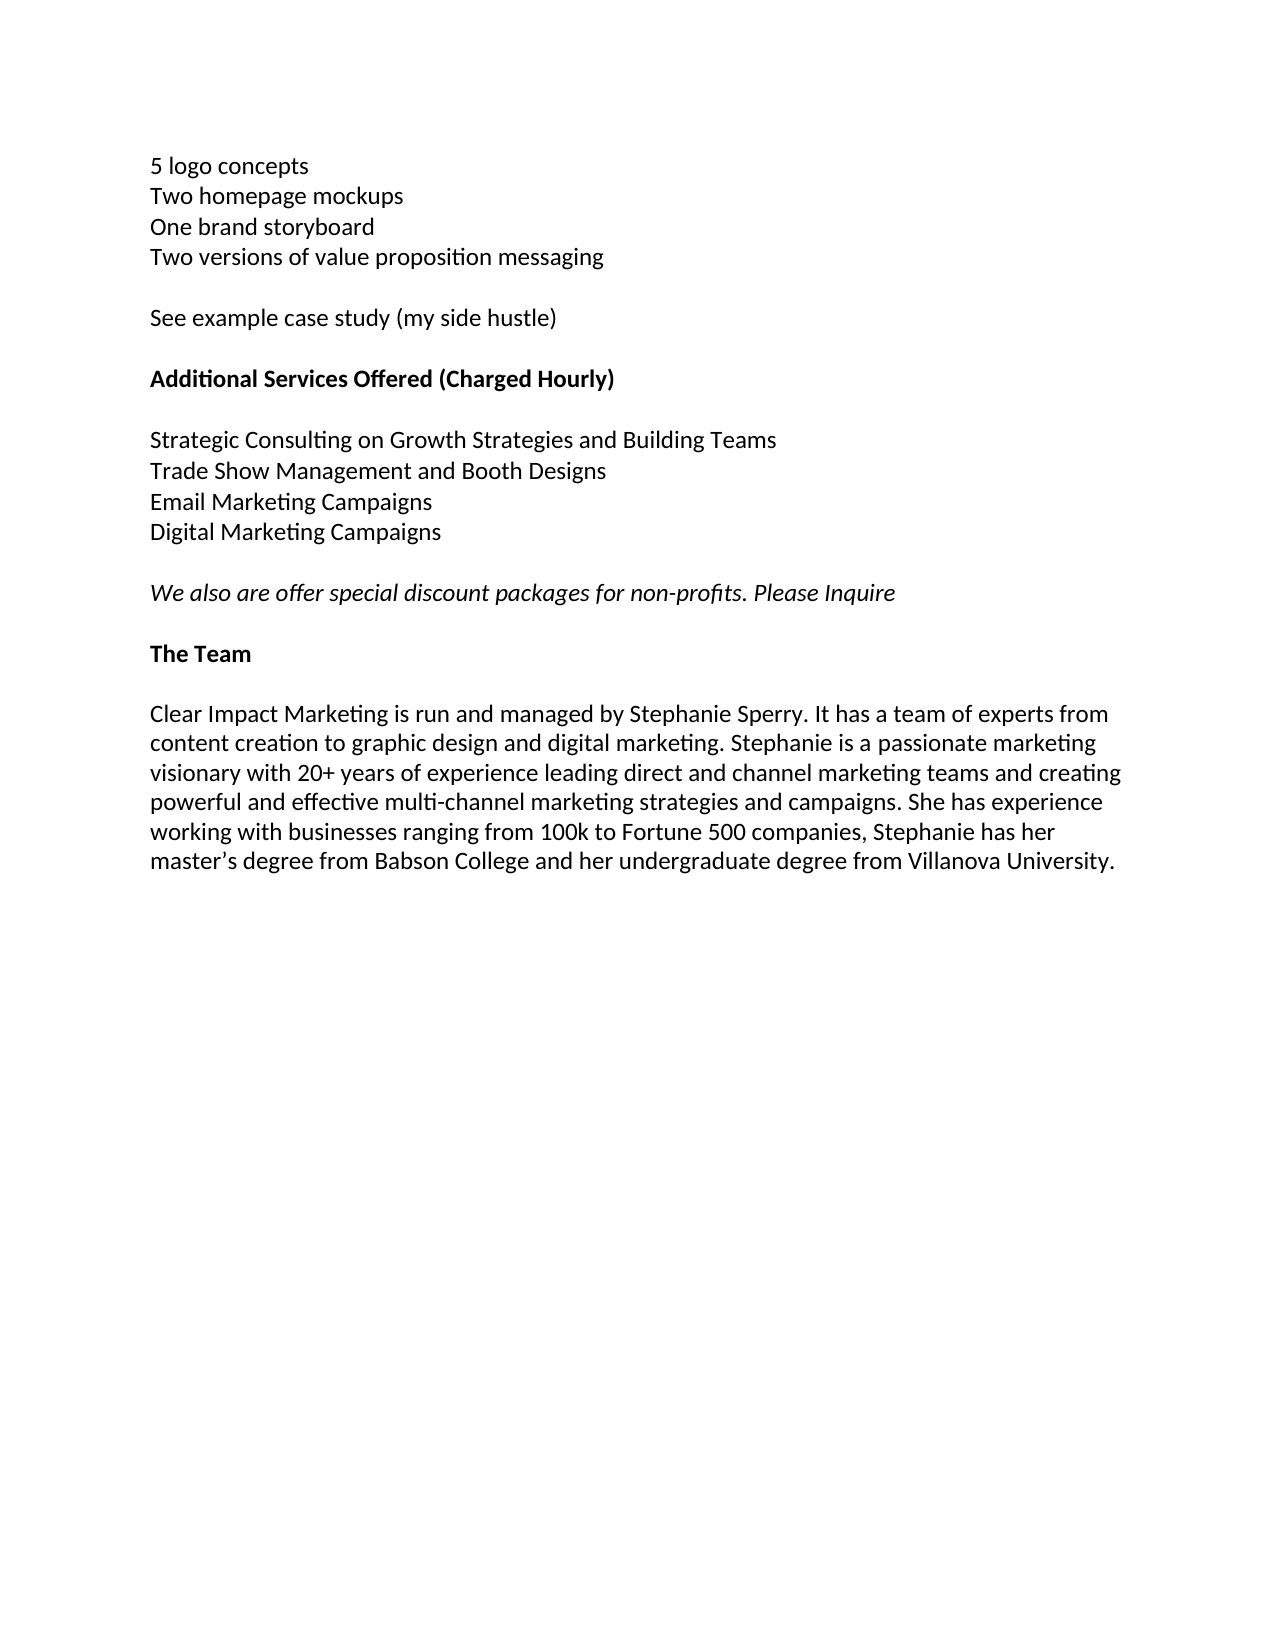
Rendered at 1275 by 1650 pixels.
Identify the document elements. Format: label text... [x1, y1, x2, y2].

text 5 logo concepts [150, 150, 1125, 181]
text Email Marketing Campaigns [150, 486, 1125, 516]
text Two versions of value proposition messaging [150, 242, 1125, 272]
text Strategic Consulting on Growth Strategies and Building Teams [150, 394, 1125, 455]
text The Team [150, 638, 1125, 669]
text See example case study (my side hustle) [150, 303, 1125, 333]
text One brand storyboard [150, 211, 1125, 242]
text Additional Services Offered (Charged Hourly) [150, 364, 1125, 394]
text Clear Impact Marketing is run and managed by Stephanie Sperry. It has a team of experts from content creation to graphic design and digital marketing. Stephanie is a passionate marketing visionary with 20+ years of experience leading direct and channel marketing teams and creating powerful and effective multi-channel marketing strategies and campaigns. She has experience working with businesses ranging from 100k to Fortune 500 companies, Stephanie has her master’s degree from Babson College and her undergraduate degree from Villanova University. [150, 699, 1125, 876]
text We also are offer special discount packages for non-profits. Please Inquire [150, 577, 1125, 608]
text Digital Marketing Campaigns [150, 516, 1125, 547]
text Trade Show Management and Booth Designs [150, 455, 1125, 486]
text Two homepage mockups [150, 181, 1125, 211]
